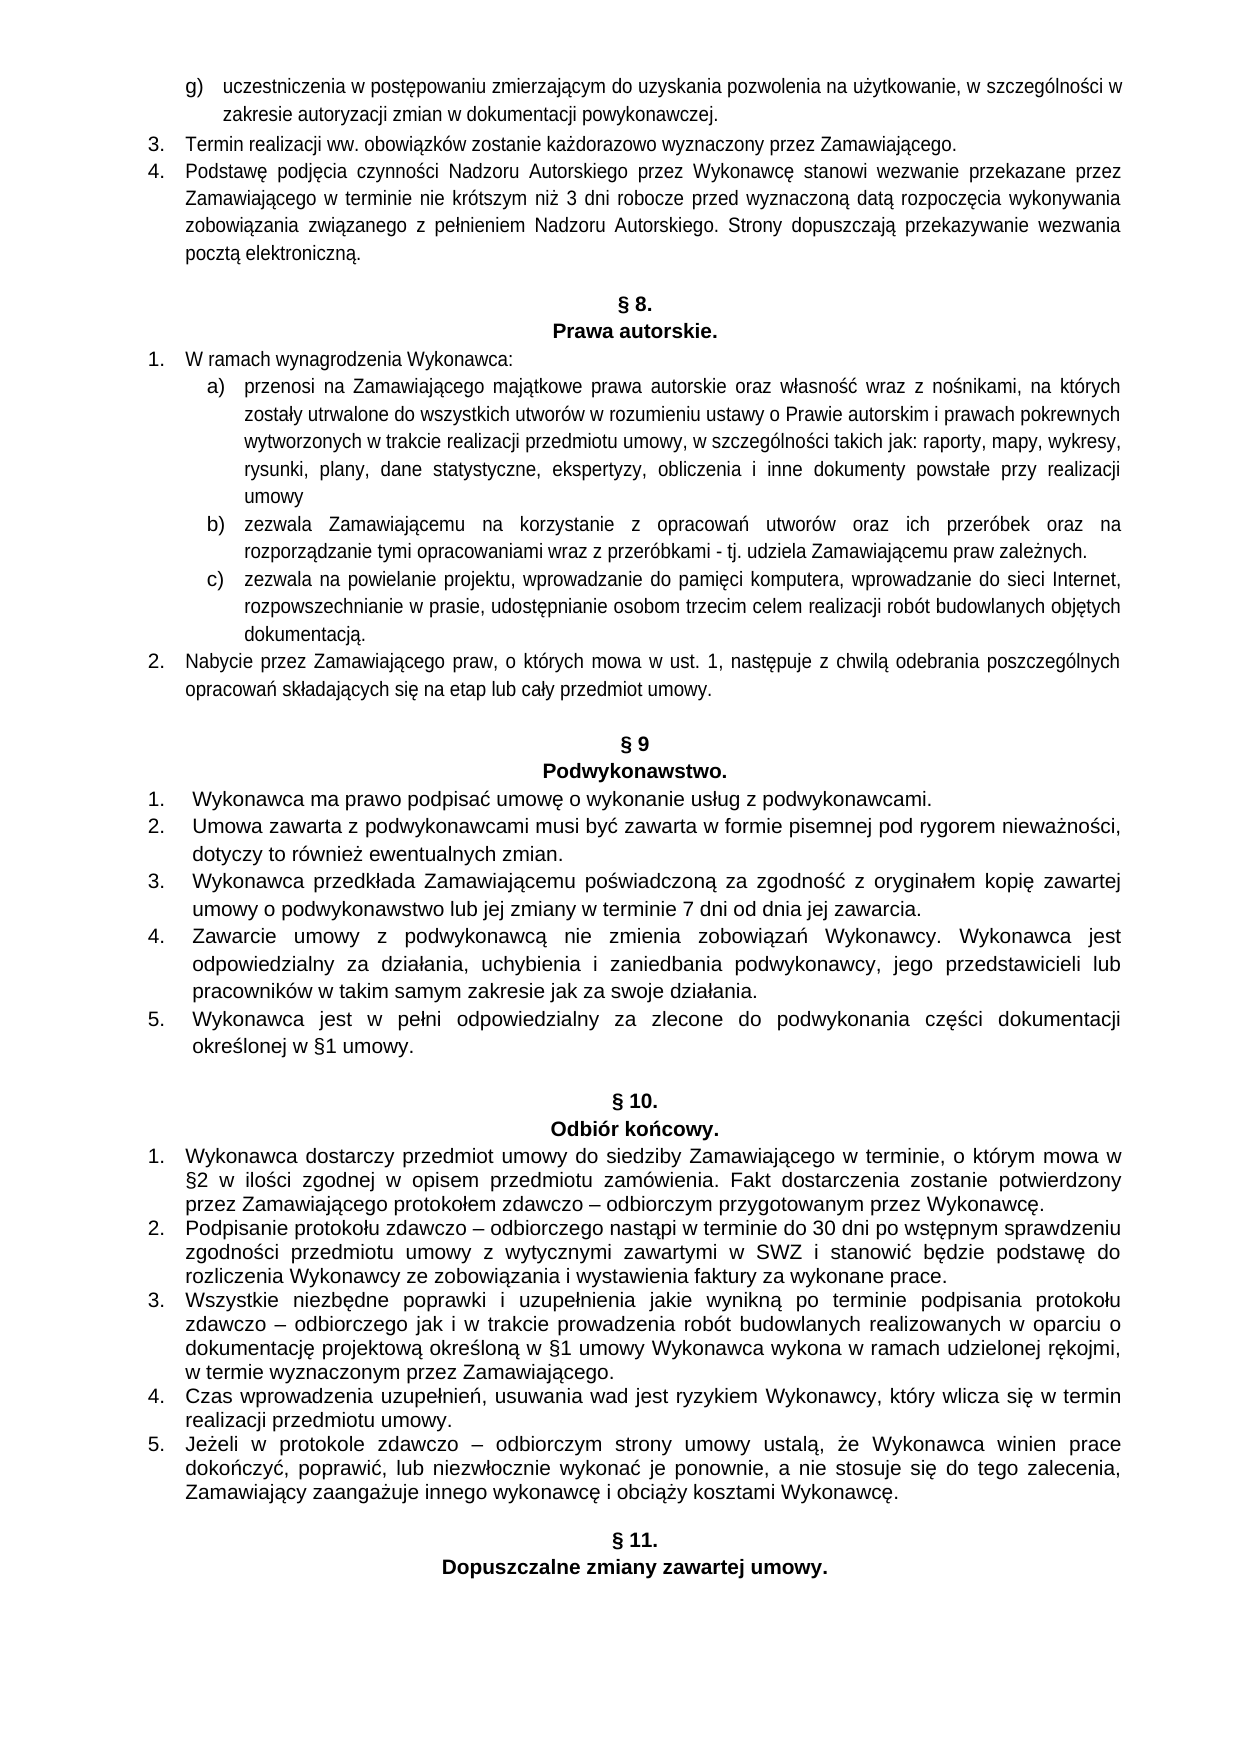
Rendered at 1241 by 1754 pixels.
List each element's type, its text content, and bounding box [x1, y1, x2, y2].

list Podstawę podjęcia czynności Nadzoru Autorskiego przez Wykonawcę stanowi wezwanie przekazane przez Zamawiającego w terminie nie krótszym niż 3 dni robocze przed wyznaczoną datą rozpoczęcia wykonywania zobowiązania związanego z pełnieniem Nadzoru Autorskiego. Strony dopuszczają przekazywanie wezwania pocztą elektroniczną. [148, 156, 1122, 264]
list W ramach wynagrodzenia Wykonawca: [148, 347, 1122, 371]
list Wykonawca przedkłada Zamawiającemu poświadczoną za zgodność z oryginałem kopię zawartej umowy o podwykonawstwo lub jej zmiany w terminie 7 dni od dnia jej zawarcia. [148, 869, 1122, 921]
list Nabycie przez Zamawiającego praw, o których mowa w ust. 1, następuje z chwilą odebrania poszczególnych opracowań składających się na etap lub cały przedmiot umowy. [148, 649, 1122, 701]
list Zawarcie umowy z podwykonawcą nie zmienia zobowiązań Wykonawcy. Wykonawca jest odpowiedzialny za działania, uchybienia i zaniedbania podwykonawcy, jego przedstawicieli lub pracowników w takim samym zakresie jak za swoje działania. [148, 924, 1122, 1003]
list przenosi na Zamawiającego majątkowe prawa autorskie oraz własność wraz z nośnikami, na których zostały utrwalone do wszystkich utworów w rozumieniu ustawy o Prawie autorskim i prawach pokrewnych wytworzonych w trakcie realizacji przedmiotu umowy, w szczególności takich jak: raporty, mapy, wykresy, rysunki, plany, dane statystyczne, ekspertyzy, obliczenia i inne dokumenty powstałe przy realizacji umowy [207, 374, 1122, 508]
list Wszystkie niezbędne poprawki i uzupełnienia jakie wynikną po terminie podpisania protokołu zdawczo – odbiorczego jak i w trakcie prowadzenia robót budowlanych realizowanych w oparciu o dokumentację projektową określoną w §1 umowy Wykonawca wykona w ramach udzielonej rękojmi, w termie wyznaczonym przez Zamawiającego. [148, 1288, 1122, 1384]
list Wykonawca dostarczy przedmiot umowy do siedziby Zamawiającego w terminie, o którym mowa w §2 w ilości zgodnej w opisem przedmiotu zamówienia. Fakt dostarczenia zostanie potwierdzony przez Zamawiającego protokołem zdawczo – odbiorczym przygotowanym przez Wykonawcę. [148, 1144, 1122, 1216]
list zezwala na powielanie projektu, wprowadzanie do pamięci komputera, wprowadzanie do sieci Internet, rozpowszechnianie w prasie, udostępnianie osobom trzecim celem realizacji robót budowlanych objętych dokumentacją. [207, 567, 1122, 646]
text § 9 [148, 732, 1122, 756]
list zezwala Zamawiającemu na korzystanie z opracowań utworów oraz ich przeróbek oraz na rozporządzanie tymi opracowaniami wraz z przeróbkami - tj. udziela Zamawiającemu praw zależnych. [207, 512, 1122, 563]
list Jeżeli w protokole zdawczo – odbiorczym strony umowy ustalą, że Wykonawca winien prace dokończyć, poprawić, lub niezwłocznie wykonać je ponownie, a nie stosuje się do tego zalecenia, Zamawiający zaangażuje innego wykonawcę i obciąży kosztami Wykonawcę. [148, 1432, 1122, 1504]
list uczestniczenia w postępowaniu zmierzającym do uzyskania pozwolenia na użytkowanie, w szczególności w zakresie autoryzacji zmian w dokumentacji powykonawczej. [185, 74, 1122, 125]
list Umowa zawarta z podwykonawcami musi być zawarta w formie pisemnej pod rygorem nieważności, dotyczy to również ewentualnych zmian. [148, 814, 1122, 866]
text Dopuszczalne zmiany zawartej umowy. [148, 1555, 1122, 1579]
text § 8. [148, 292, 1122, 316]
list Termin realizacji ww. obowiązków zostanie każdorazowo wyznaczony przez Zamawiającego. [148, 129, 1122, 156]
text § 10. [148, 1089, 1122, 1113]
list Podpisanie protokołu zdawczo – odbiorczego nastąpi w terminie do 30 dni po wstępnym sprawdzeniu zgodności przedmiotu umowy z wytycznymi zawartymi w SWZ i stanowić będzie podstawę do rozliczenia Wykonawcy ze zobowiązania i wystawienia faktury za wykonane prace. [148, 1216, 1122, 1288]
text Prawa autorskie. [148, 319, 1122, 343]
list Wykonawca ma prawo podpisać umowę o wykonanie usług z podwykonawcami. [148, 787, 1122, 811]
list Czas wprowadzenia uzupełnień, usuwania wad jest ryzykiem Wykonawcy, który wlicza się w termin realizacji przedmiotu umowy. [148, 1384, 1122, 1432]
text Podwykonawstwo. [148, 759, 1122, 783]
list Wykonawca jest w pełni odpowiedzialny za zlecone do podwykonania części dokumentacji określonej w §1 umowy. [148, 1007, 1122, 1058]
text § 11. [148, 1528, 1122, 1552]
text Odbiór końcowy. [148, 1117, 1122, 1141]
